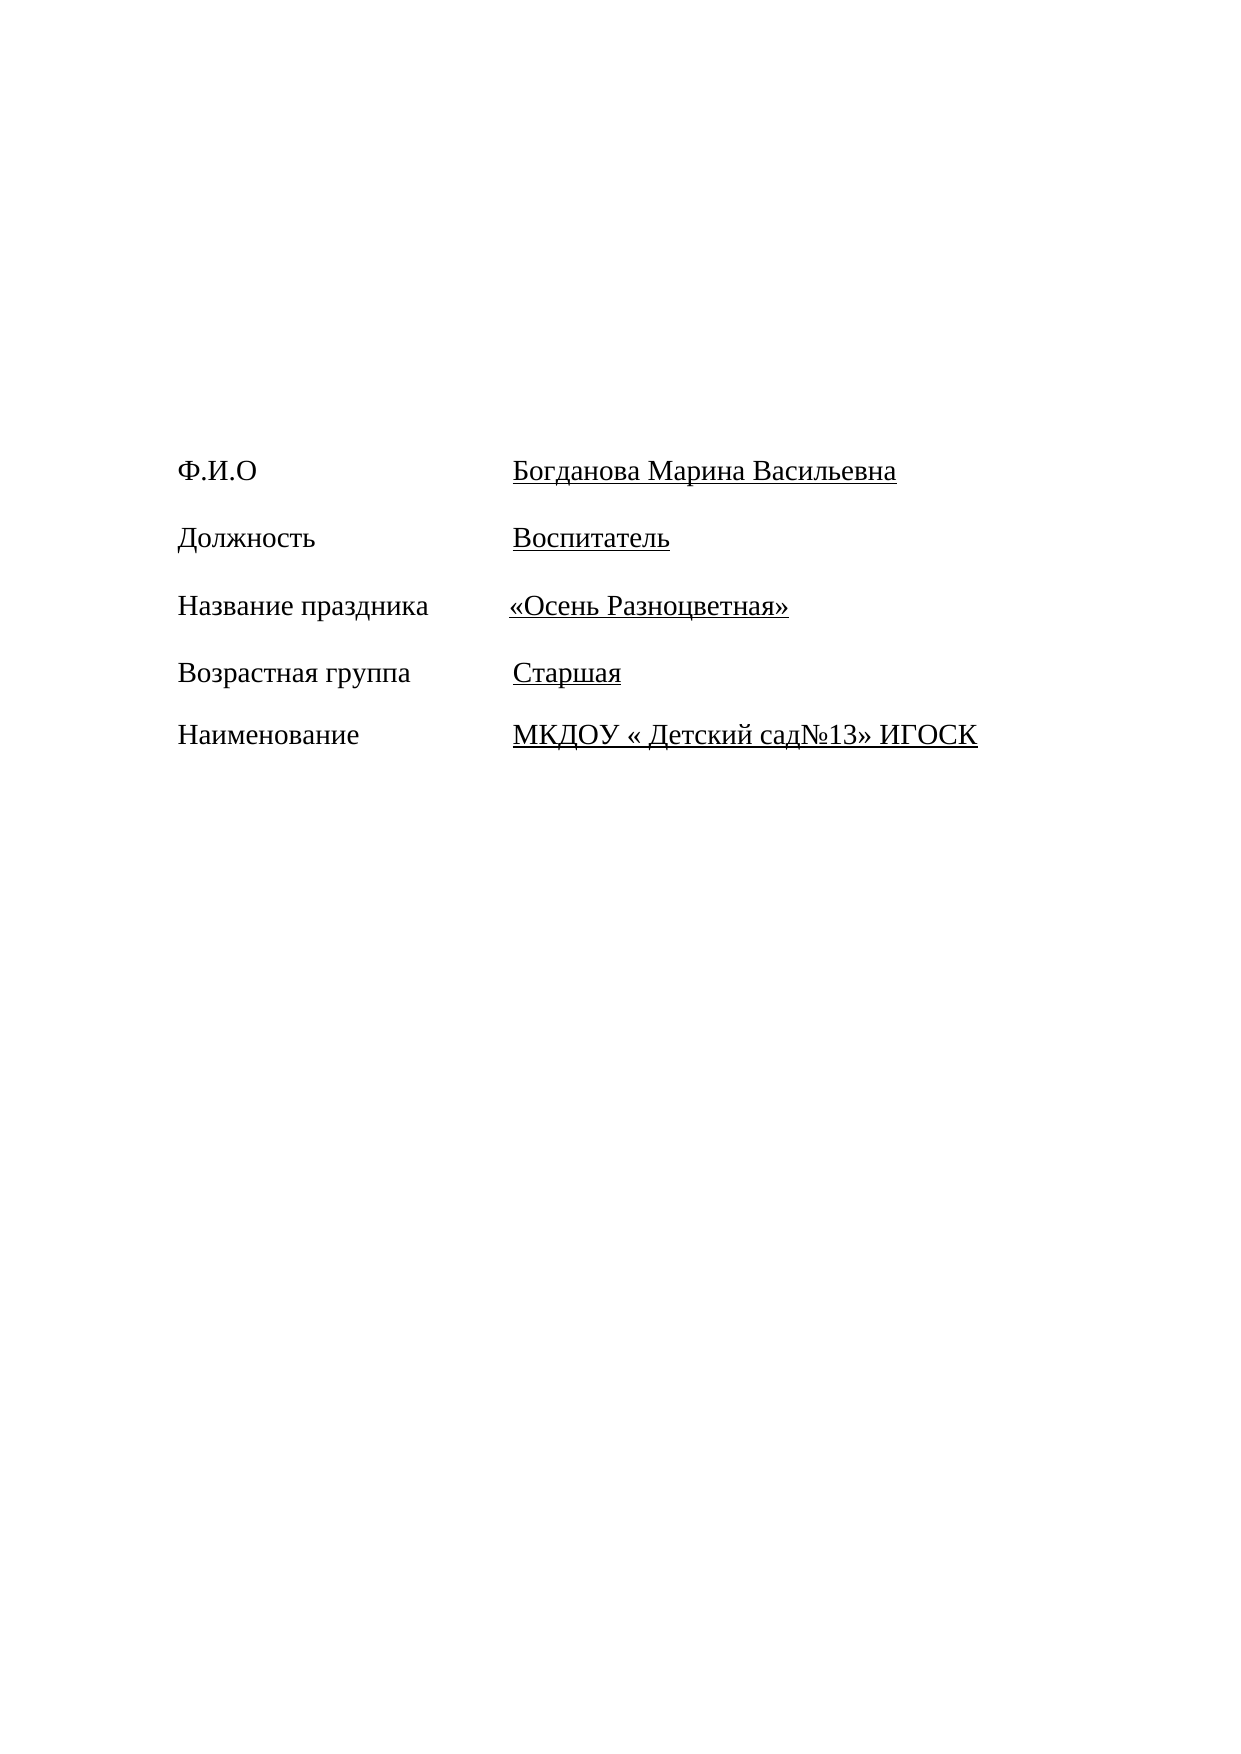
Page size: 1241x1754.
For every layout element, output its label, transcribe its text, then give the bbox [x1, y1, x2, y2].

text Должность Воспитатель [177, 521, 1152, 554]
text Наименование МКДОУ « Детский сад№13» ИГОСК [177, 717, 1152, 751]
text Ф.И.О Богданова Марина Васильевна [177, 453, 1152, 487]
text Название праздника «Осень Разноцветная» [177, 588, 1152, 621]
text Возрастная группа Старшая [177, 655, 1152, 688]
